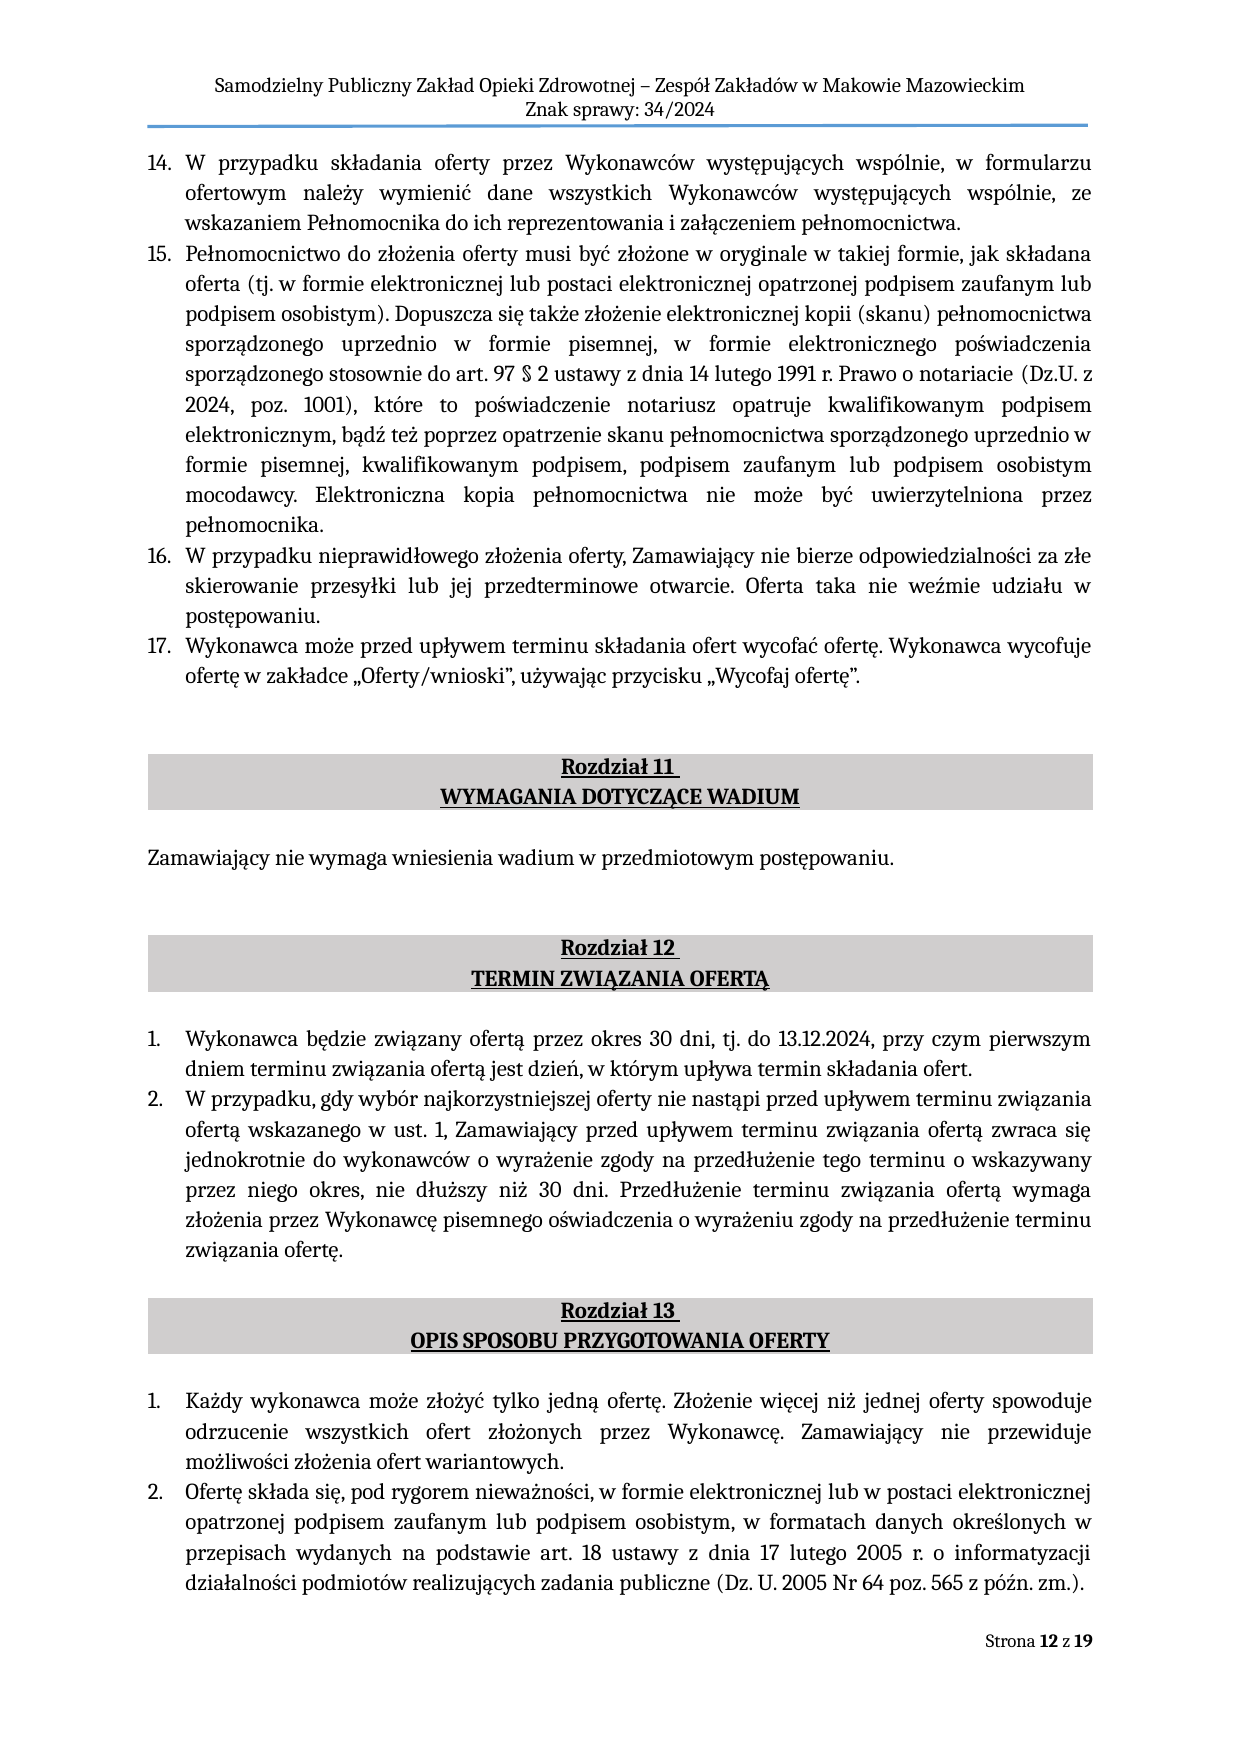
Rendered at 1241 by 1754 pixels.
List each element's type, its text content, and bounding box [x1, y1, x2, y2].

list Ofertę składa się, pod rygorem nieważności, w formie elektronicznej lub w postaci elektronicznej opatrzonej podpisem zaufanym lub podpisem osobistym, w formatach danych określonych w przepisach wydanych na podstawie art. 18 ustawy z dnia 17 lutego 2005 r. o informatyzacji działalności podmiotów realizujących zadania publiczne (Dz. U. 2005 Nr 64 poz. 565 z późn. zm.). [148, 1479, 1093, 1596]
list Każdy wykonawca może złożyć tylko jedną ofertę. Złożenie więcej niż jednej oferty spowoduje odrzucenie wszystkich ofert złożonych przez Wykonawcę. Zamawiający nie przewiduje możliwości złożenia ofert wariantowych. [148, 1388, 1093, 1475]
text OPIS SPOSOBU PRZYGOTOWANIA OFERTY [148, 1328, 1093, 1354]
text TERMIN ZWIĄZANIA OFERTĄ [148, 965, 1093, 992]
text Zamawiający nie wymaga wniesienia wadium w przedmiotowym postępowaniu. [148, 844, 1093, 871]
list Pełnomocnictwo do złożenia oferty musi być złożone w oryginale w takiej formie, jak składana oferta (tj. w formie elektronicznej lub postaci elektronicznej opatrzonej podpisem zaufanym lub podpisem osobistym). Dopuszcza się także złożenie elektronicznej kopii (skanu) pełnomocnictwa sporządzonego uprzednio w formie pisemnej, w formie elektronicznego poświadczenia sporządzonego stosownie do art. 97 § 2 ustawy z dnia 14 lutego 1991 r. Prawo o notariacie (Dz.U. z 2024, poz. 1001), które to poświadczenie notariusz opatruje kwalifikowanym podpisem elektronicznym, bądź też poprzez opatrzenie skanu pełnomocnictwa sporządzonego uprzednio w formie pisemnej, kwalifikowanym podpisem, podpisem zaufanym lub podpisem osobistym mocodawcy. Elektroniczna kopia pełnomocnictwa nie może być uwierzytelniona przez pełnomocnika. [148, 240, 1093, 538]
list W przypadku, gdy wybór najkorzystniejszej oferty nie nastąpi przed upływem terminu związania ofertą wskazanego w ust. 1, Zamawiający przed upływem terminu związania ofertą zwraca się jednokrotnie do wykonawców o wyrażenie zgody na przedłużenie tego terminu o wskazywany przez niego okres, nie dłuższy niż 30 dni. Przedłużenie terminu związania ofertą wymaga złożenia przez Wykonawcę pisemnego oświadczenia o wyrażeniu zgody na przedłużenie terminu związania ofertę. [148, 1086, 1093, 1263]
list Wykonawca będzie związany ofertą przez okres 30 dni, tj. do 13.12.2024, przy czym pierwszym dniem terminu związania ofertą jest dzień, w którym upływa termin składania ofert. [148, 1026, 1093, 1082]
list W przypadku składania oferty przez Wykonawców występujących wspólnie, w formularzu ofertowym należy wymienić dane wszystkich Wykonawców występujących wspólnie, ze wskazaniem Pełnomocnika do ich reprezentowania i załączeniem pełnomocnictwa. [148, 150, 1093, 236]
list W przypadku nieprawidłowego złożenia oferty, Zamawiający nie bierze odpowiedzialności za złe skierowanie przesyłki lub jej przedterminowe otwarcie. Oferta taka nie weźmie udziału w postępowaniu. [148, 542, 1093, 629]
list Wykonawca może przed upływem terminu składania ofert wycofać ofertę. Wykonawca wycofuje ofertę w zakładce „Oferty/wnioski”, używając przycisku „Wycofaj ofertę”. [148, 633, 1093, 689]
text WYMAGANIA DOTYCZĄCE WADIUM [148, 784, 1093, 810]
